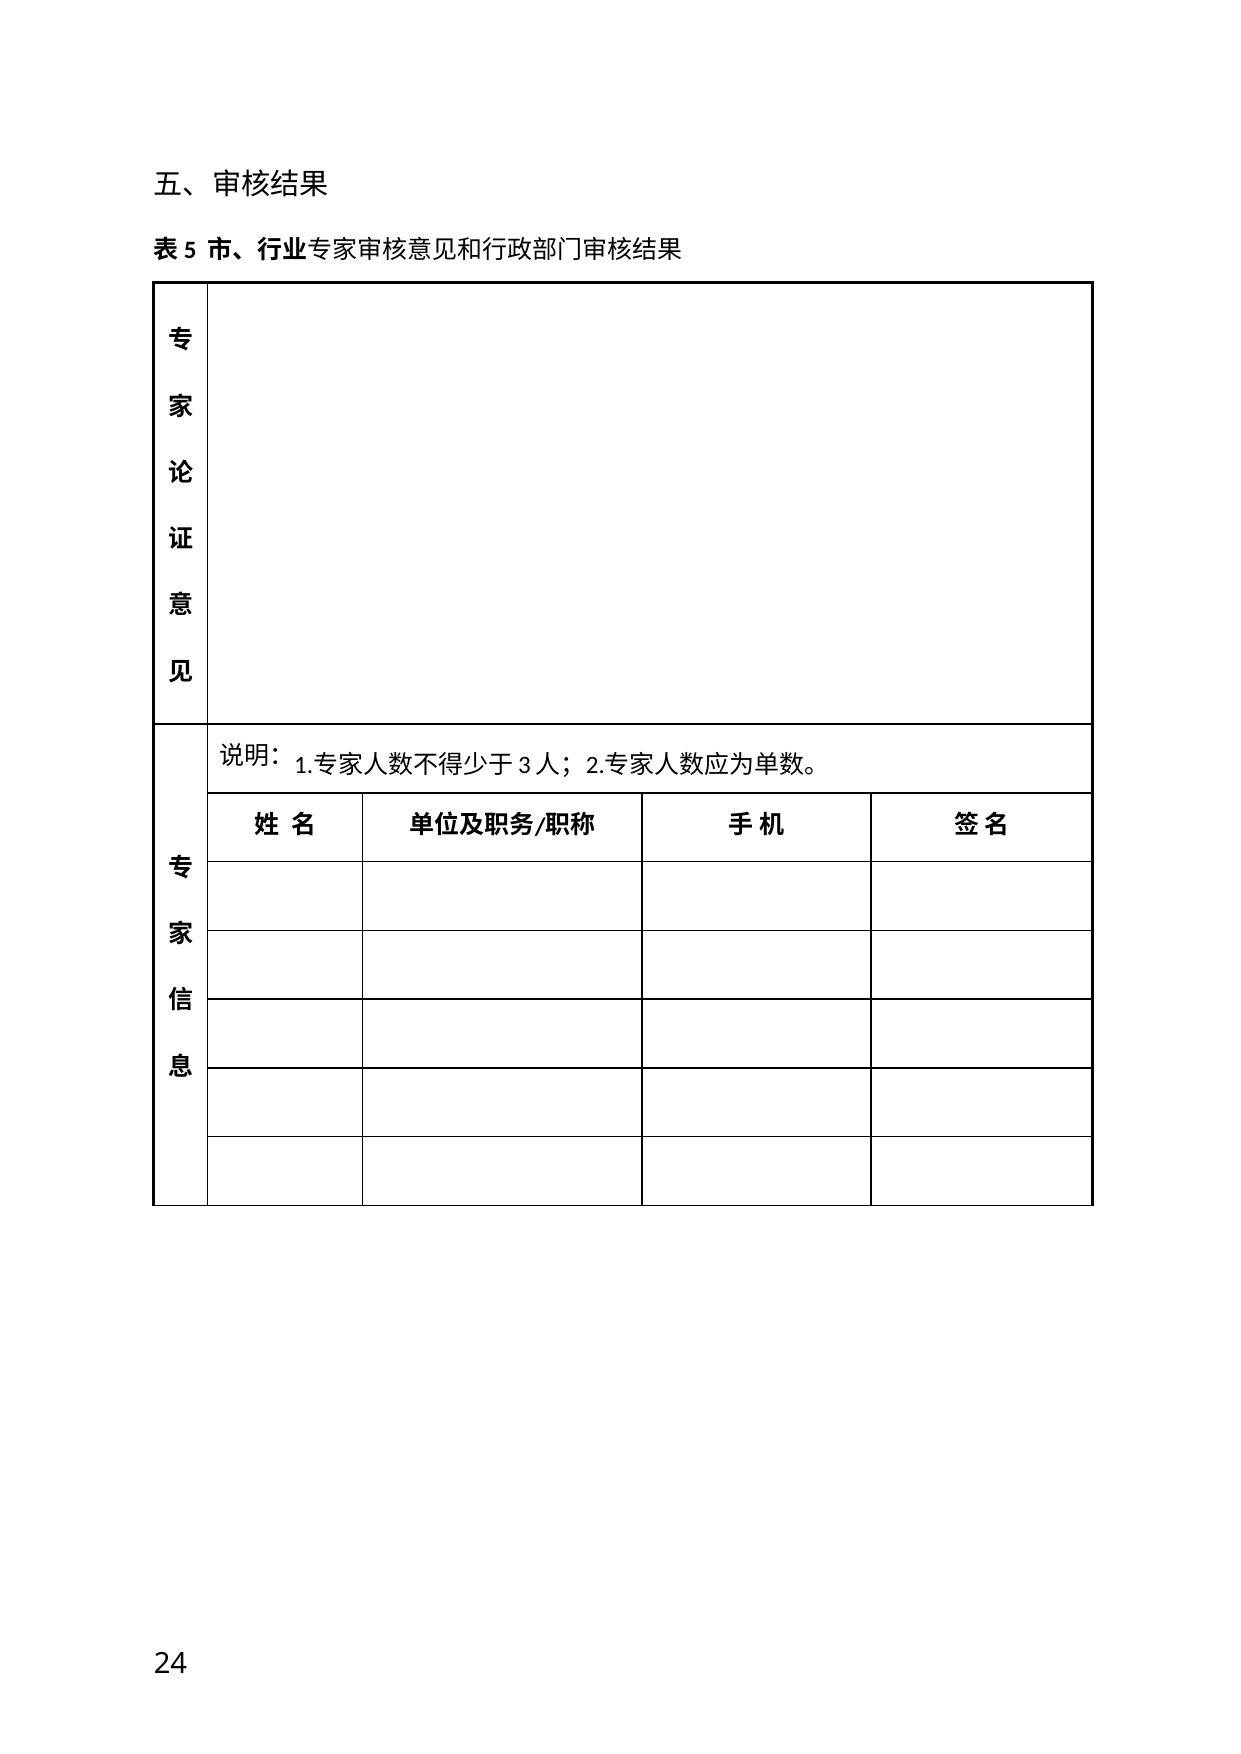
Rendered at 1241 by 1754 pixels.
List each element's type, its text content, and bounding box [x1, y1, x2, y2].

table_cell 姓 名 [208, 794, 362, 861]
table_cell [208, 1069, 362, 1136]
table_cell 签 名 [872, 794, 1091, 861]
table_cell [208, 862, 362, 929]
table_cell [363, 1069, 641, 1136]
table_cell [872, 1137, 1091, 1204]
table_cell [643, 862, 870, 929]
table_cell [363, 862, 641, 929]
table_cell [872, 862, 1091, 929]
table_cell [643, 1137, 870, 1204]
table_cell [208, 1137, 362, 1204]
table_header 专家论证意见 [155, 284, 207, 723]
text 表5 市、行业专家审核意见和行政部门审核结果 [153, 214, 1092, 281]
table_cell [872, 1000, 1091, 1067]
table_cell 单位及职务/职称 [363, 794, 641, 861]
table_cell [643, 1069, 870, 1136]
table_cell [363, 1137, 641, 1204]
table_cell [872, 1069, 1091, 1136]
table_cell [872, 931, 1091, 998]
table_cell [208, 931, 362, 998]
table_cell 说明：1.专家人数不得少于3人；2.专家人数应为单数。 [208, 725, 1091, 792]
table_cell [363, 1000, 641, 1067]
text 五、审核结果 [153, 148, 1092, 214]
table_cell [208, 1000, 362, 1067]
table_cell 专 家 信 息 [155, 725, 207, 1204]
table_cell [363, 931, 641, 998]
table_cell [643, 931, 870, 998]
table_cell [643, 1000, 870, 1067]
table_cell 手 机 [643, 794, 870, 861]
table_header [208, 284, 1091, 723]
